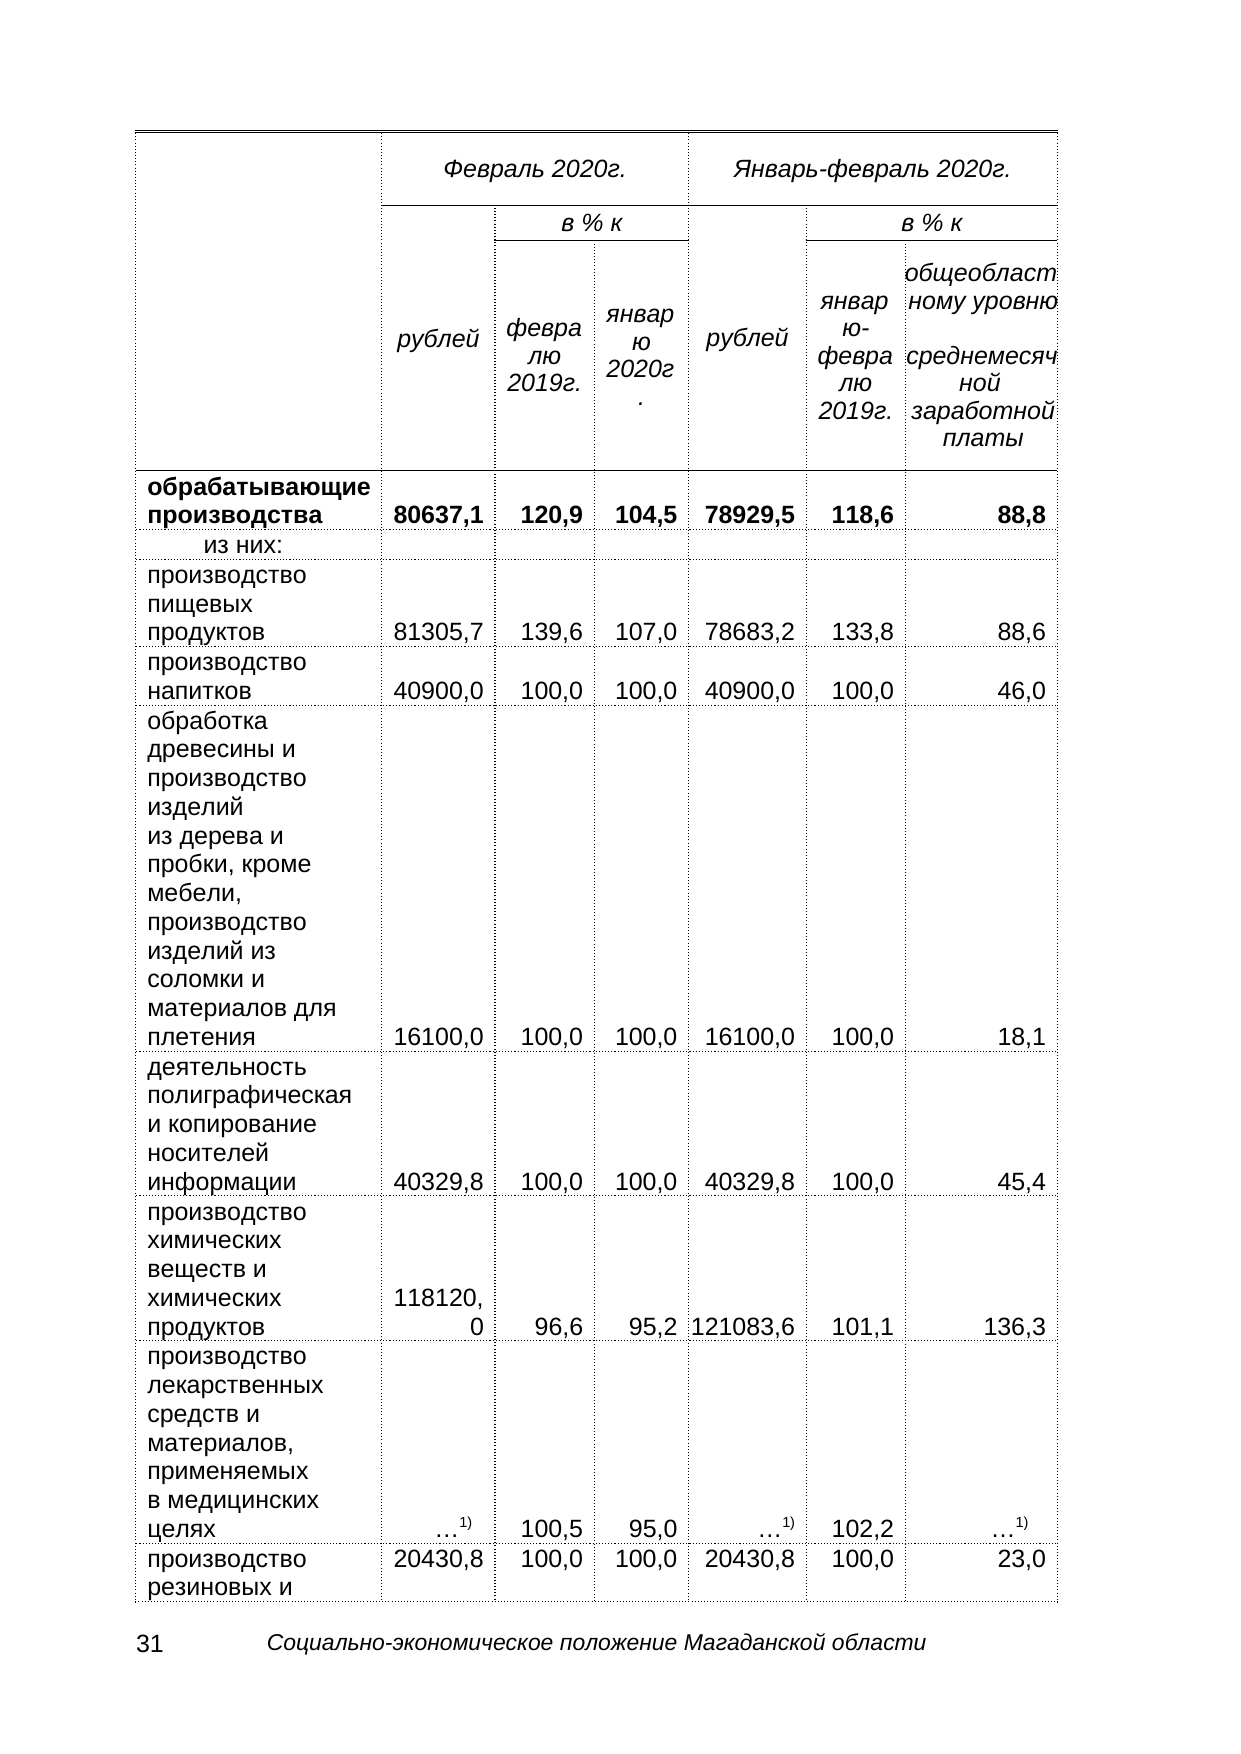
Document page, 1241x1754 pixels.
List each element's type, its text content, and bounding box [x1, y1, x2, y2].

table_cell 88,6 [905, 559, 1057, 646]
table_cell 100,0 [806, 1051, 905, 1195]
table_cell 139,6 [495, 559, 594, 646]
table_cell январю 2020г. [594, 241, 688, 470]
table_cell деятельность полиграфическая и копирование носителей информации [136, 1051, 381, 1195]
table_cell 107,0 [594, 559, 688, 646]
table_cell 100,0 [495, 705, 594, 1051]
table_cell 100,0 [495, 1051, 594, 1195]
table_cell в % к [495, 206, 688, 240]
table_cell 100,0 [495, 646, 594, 704]
table_cell 81305,7 [381, 559, 495, 646]
table_cell [594, 529, 688, 559]
table_cell производство лекарственных средств и материалов, применяемых в медицинских целях [136, 1340, 381, 1542]
table_cell 78929,5 [689, 471, 806, 529]
table_cell 40329,8 [381, 1051, 495, 1195]
table_cell 100,5 [495, 1340, 594, 1542]
table_cell 120,9 [495, 471, 594, 529]
table_cell 121083,6 [689, 1195, 806, 1340]
table_cell 100,0 [806, 705, 905, 1051]
table_cell обработка древесины и производство изделий из дерева и пробки, кроме мебели, производство изделий из соломки и материалов для плетения [136, 705, 381, 1051]
table_cell январю- февралю 2019г. [806, 241, 905, 470]
table_header Январь-февраль 2020г. [689, 133, 1057, 205]
table_cell в % к [806, 206, 1057, 240]
table_cell 100,0 [594, 1543, 688, 1601]
table_cell …1) [689, 1340, 806, 1542]
table_cell 96,6 [495, 1195, 594, 1340]
table_cell 95,0 [594, 1340, 688, 1542]
table_cell 20430,8 [689, 1543, 806, 1601]
table_cell [689, 529, 806, 559]
table_cell [806, 529, 905, 559]
table_cell 20430,8 [381, 1543, 495, 1601]
table_cell общеобластному уровню среднемесячной заработной платы [905, 241, 1057, 470]
table_cell 118,6 [806, 471, 905, 529]
table_cell 40329,8 [689, 1051, 806, 1195]
table_cell 16100,0 [381, 705, 495, 1051]
table_cell …1) [905, 1340, 1057, 1542]
table_cell 133,8 [806, 559, 905, 646]
table_cell 95,2 [594, 1195, 688, 1340]
table_cell [495, 529, 594, 559]
table_cell из них: [136, 529, 381, 559]
table_cell 100,0 [495, 1543, 594, 1601]
table_cell рублей [381, 206, 495, 470]
table_cell 100,0 [594, 705, 688, 1051]
table_cell обрабатывающие производства [136, 471, 381, 529]
table_cell 88,8 [905, 471, 1057, 529]
table_cell 102,2 [806, 1340, 905, 1542]
table_cell 16100,0 [689, 705, 806, 1051]
table_cell 40900,0 [689, 646, 806, 704]
table_cell февралю 2019г. [495, 241, 594, 470]
table_cell 100,0 [594, 1051, 688, 1195]
table_cell производство резиновых и пластмассовых изделий [136, 1543, 381, 1601]
table_cell 118120,0 [381, 1195, 495, 1340]
table_cell производство пищевых продуктов [136, 559, 381, 646]
table_cell 100,0 [806, 646, 905, 704]
table_header [136, 133, 381, 470]
table_header Февраль 2020г. [381, 133, 688, 205]
table_cell …1) [381, 1340, 495, 1542]
table_cell 18,1 [905, 705, 1057, 1051]
table_cell 45,4 [905, 1051, 1057, 1195]
table_cell 78683,2 [689, 559, 806, 646]
table_cell 101,1 [806, 1195, 905, 1340]
table_cell 23,0 [905, 1543, 1057, 1601]
table_cell 136,3 [905, 1195, 1057, 1340]
table_cell 40900,0 [381, 646, 495, 704]
table_cell рублей [689, 206, 806, 470]
table_cell 100,0 [594, 646, 688, 704]
table_cell [905, 529, 1057, 559]
table_cell [381, 529, 495, 559]
table_cell производство напитков [136, 646, 381, 704]
table_cell производство химических веществ и химических продуктов [136, 1195, 381, 1340]
table_cell 100,0 [806, 1543, 905, 1601]
table_cell 80637,1 [381, 471, 495, 529]
table_cell 46,0 [905, 646, 1057, 704]
table_cell 104,5 [594, 471, 688, 529]
